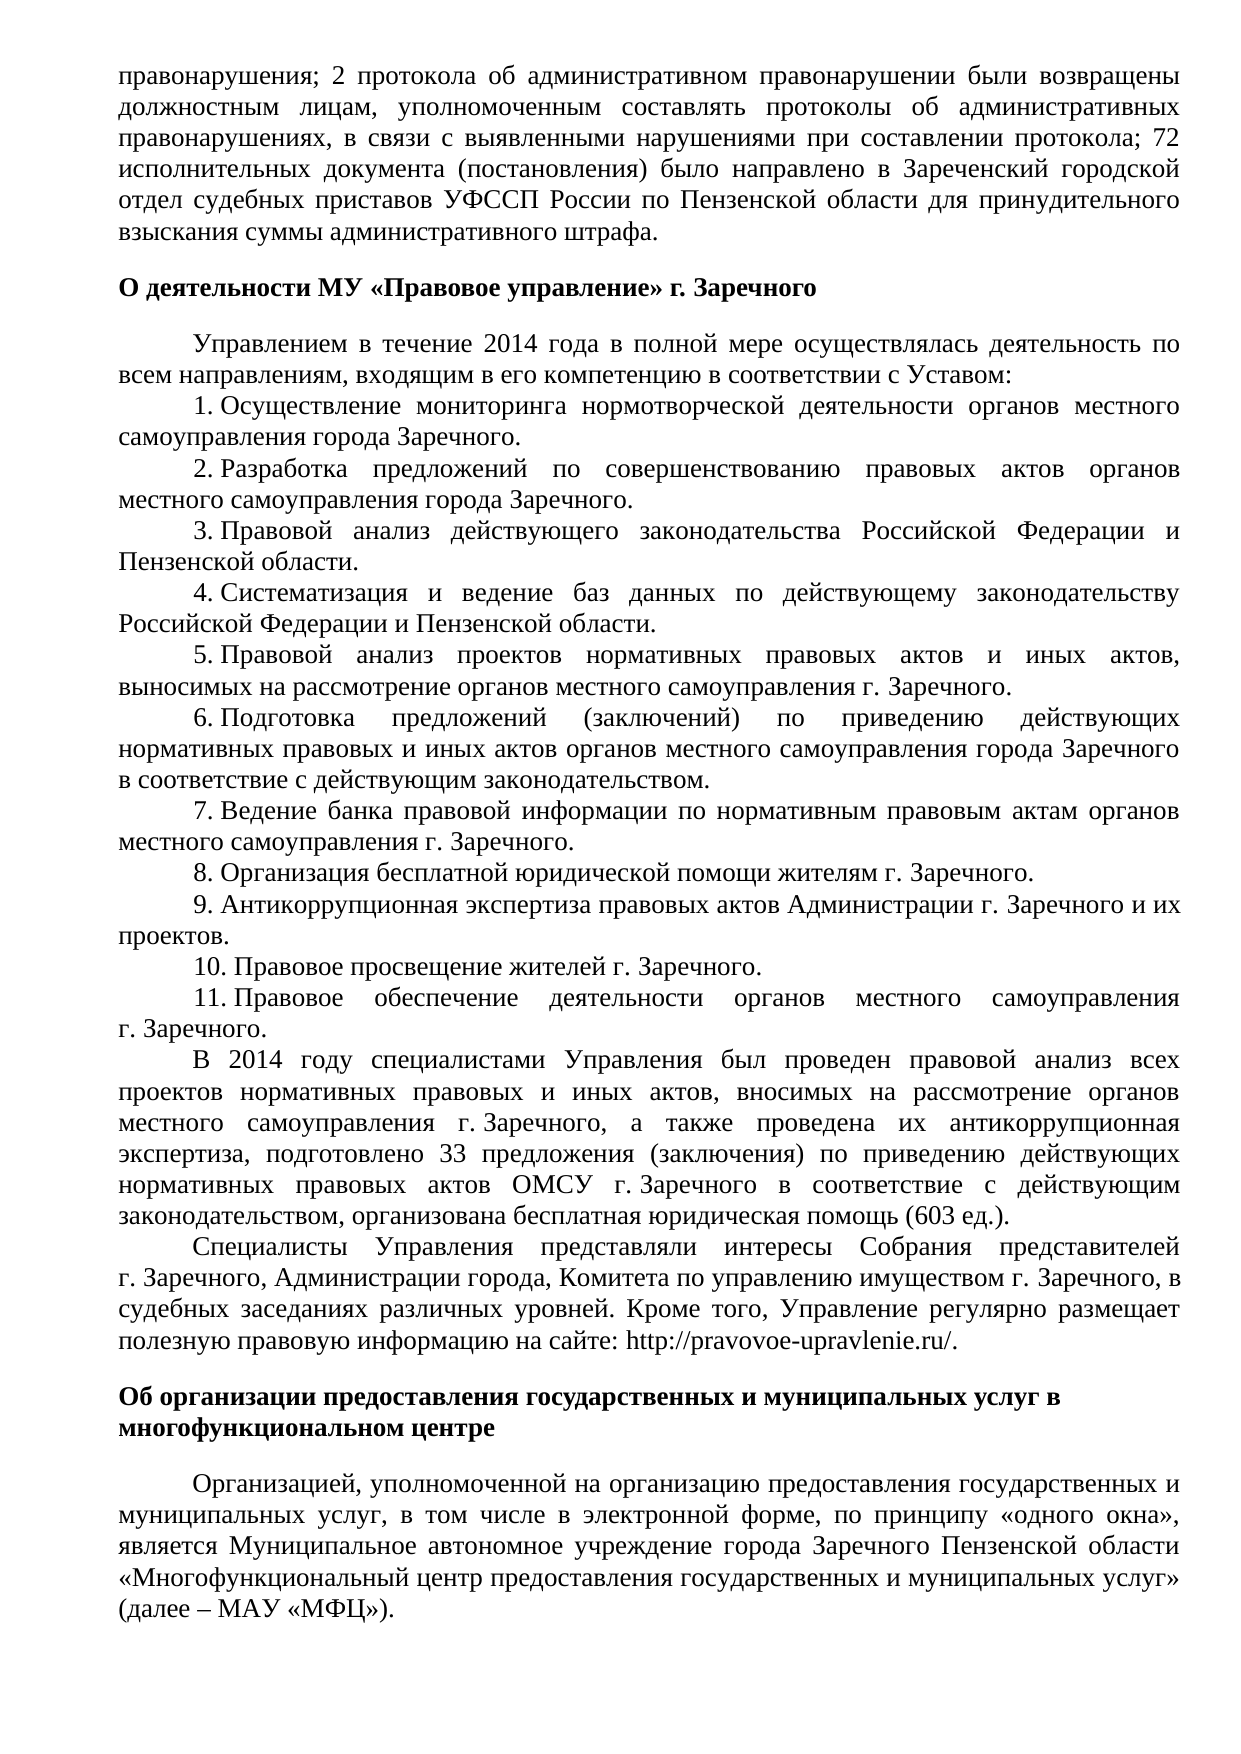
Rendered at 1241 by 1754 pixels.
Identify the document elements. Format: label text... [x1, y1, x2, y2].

text 11. Правовое обеспечение деятельности органов местного самоуправления г. Заречного. [118, 981, 1181, 1043]
text 8. Организация бесплатной юридической помощи жителям г. Заречного. [118, 857, 1181, 888]
text Организацией, уполномоченной на организацию предоставления государственных и муниципальных услуг, в том числе в электронной форме, по принципу «одного окна», является Муниципальное автономное учреждение города Заречного Пензенской области «Многофункциональный центр предоставления государственных и муниципальных услуг» (далее – МАУ «МФЦ»). [118, 1467, 1181, 1623]
text 4. Систематизация и ведение баз данных по действующему законодательству Российской Федерации и Пензенской области. [118, 576, 1181, 638]
subtitle Об организации предоставления государственных и муниципальных услуг в многофункциональном центре [118, 1380, 1181, 1442]
text 9. Антикоррупционная экспертиза правовых актов Администрации г. Заречного и их проектов. [118, 888, 1181, 950]
text 5. Правовой анализ проектов нормативных правовых актов и иных актов, выносимых на рассмотрение органов местного самоуправления г. Заречного. [118, 638, 1181, 701]
text 2. Разработка предложений по совершенствованию правовых актов органов местного самоуправления города Заречного. [118, 452, 1181, 514]
text 10. Правовое просвещение жителей г. Заречного. [118, 950, 1181, 981]
text 6. Подготовка предложений (заключений) по приведению действующих нормативных правовых и иных актов органов местного самоуправления города Заречного в соответствие с действующим законодательством. [118, 701, 1181, 794]
subtitle О деятельности МУ «Правовое управление» г. Заречного [118, 271, 1181, 302]
text 7. Ведение банка правовой информации по нормативным правовым актам органов местного самоуправления г. Заречного. [118, 794, 1181, 857]
text Управлением в течение 2014 года в полной мере осуществлялась деятельность по всем направлениям, входящим в его компетенцию в соответствии с Уставом: [118, 327, 1181, 389]
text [118, 59, 1181, 246]
text 3. Правовой анализ действующего законодательства Российской Федерации и Пензенской области. [118, 514, 1181, 576]
text 1. Осуществление мониторинга нормотворческой деятельности органов местного самоуправления города Заречного. [118, 389, 1181, 452]
text В 2014 году специалистами Управления был проведен правовой анализ всех проектов нормативных правовых и иных актов, вносимых на рассмотрение органов местного самоуправления г. Заречного, а также проведена их антикоррупционная экспертиза, подготовлено 33 предложения (заключения) по приведению действующих нормативных правовых актов ОМСУ г. Заречного в соответствие с действующим законодательством, организована бесплатная юридическая помощь (603 ед.). [118, 1043, 1181, 1230]
text Специалисты Управления представляли интересы Собрания представителей г. Заречного, Администрации города, Комитета по управлению имуществом г. Заречного, в судебных заседаниях различных уровней. Кроме того, Управление регулярно размещает полезную правовую информацию на сайте: http://pravovoe-upravlenie.ru/. [118, 1230, 1181, 1355]
